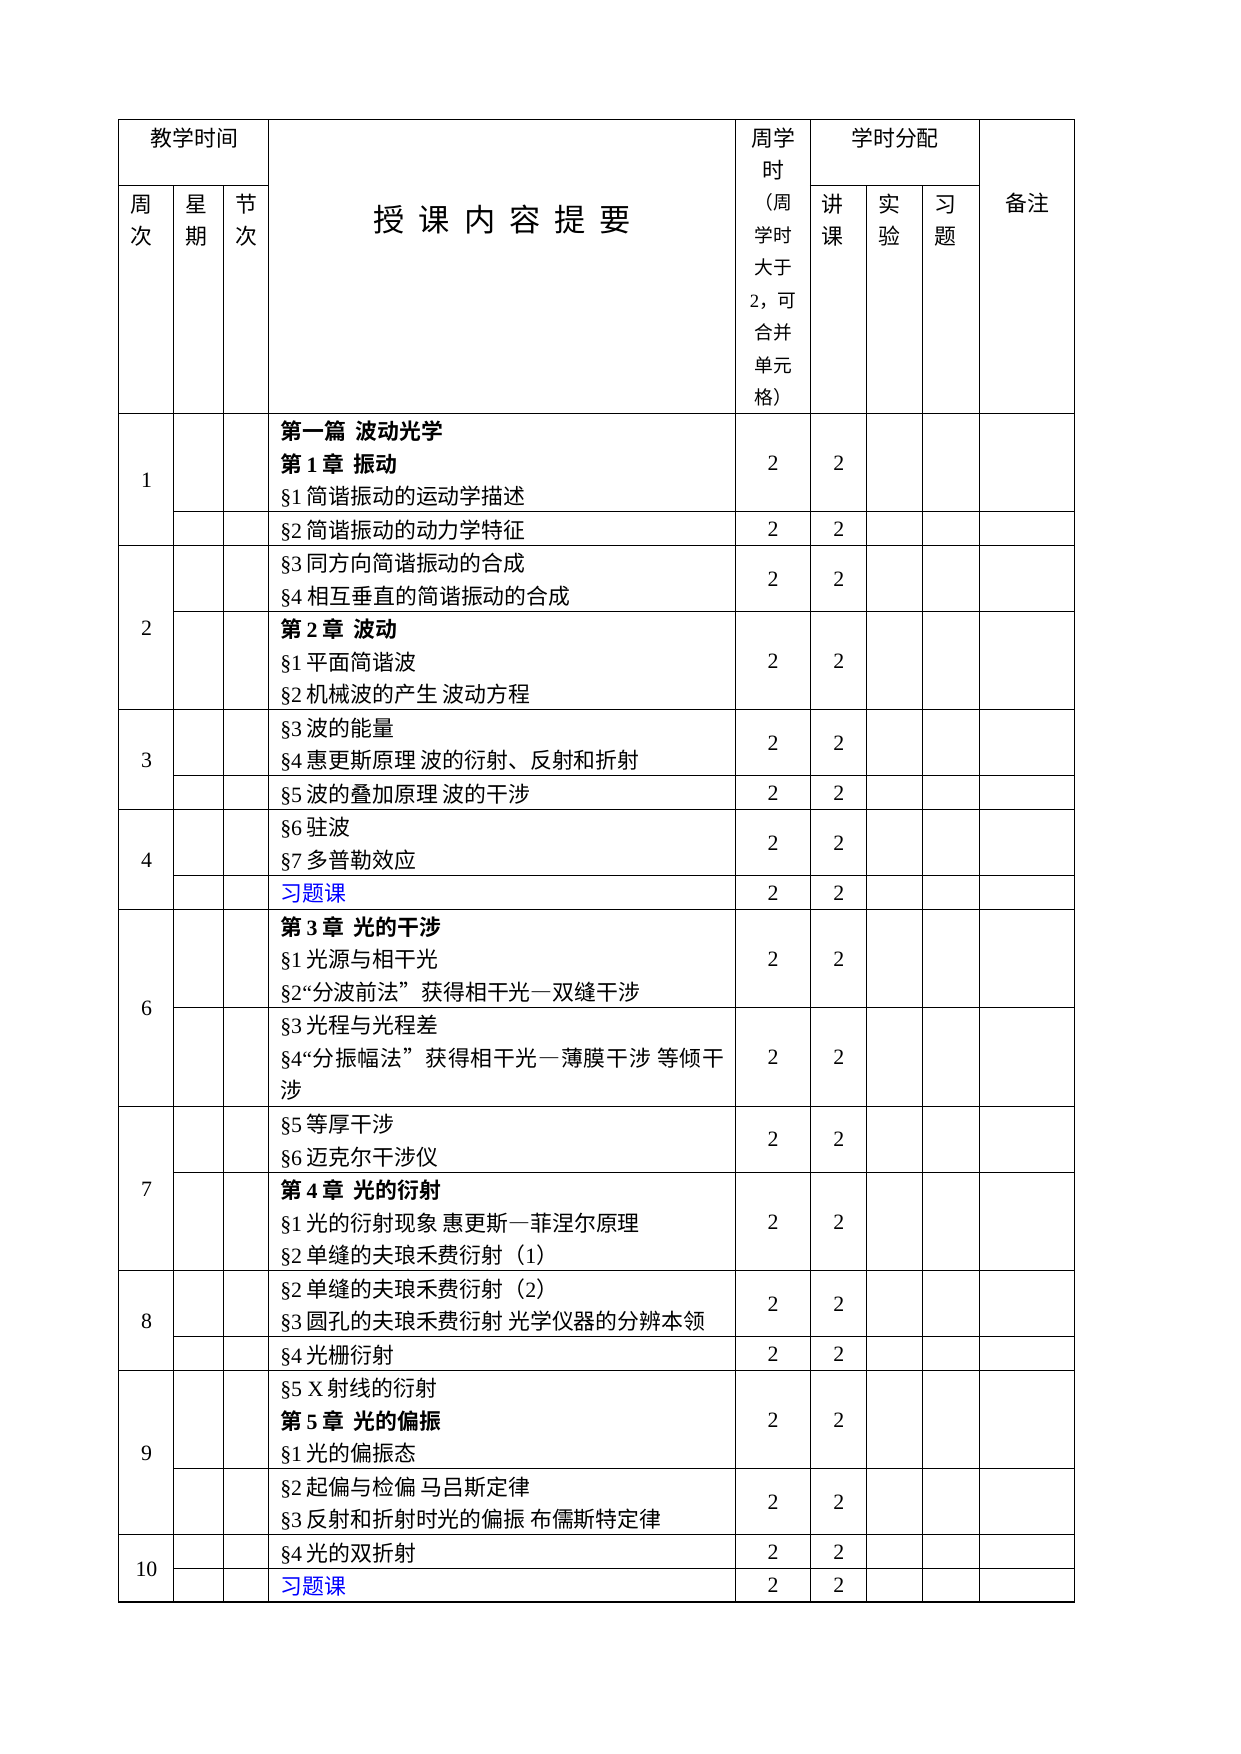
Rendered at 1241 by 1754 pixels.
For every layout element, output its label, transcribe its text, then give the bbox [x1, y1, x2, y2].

table_cell [224, 910, 268, 1007]
table_cell [980, 414, 1074, 511]
table_cell [980, 1271, 1074, 1336]
table_cell 实验 [867, 186, 922, 413]
table_cell 第4章 光的衍射 §1光的衍射现象 惠更斯—菲涅尔原理 §2单缝的夫琅禾费衍射（1） [269, 1173, 735, 1270]
table_cell [867, 512, 922, 545]
table_cell 2 [736, 910, 810, 1007]
table_cell [923, 1469, 979, 1534]
table_cell 节次 [224, 186, 268, 413]
table_cell [867, 876, 922, 908]
table_cell [923, 710, 979, 775]
table_cell 2 [811, 1107, 866, 1172]
table_cell [224, 1371, 268, 1468]
table_cell [174, 612, 223, 709]
table_cell 2 [811, 612, 866, 709]
table_cell [867, 546, 922, 611]
table_cell §5波的叠加原理 波的干涉 [269, 776, 735, 809]
table_cell [867, 910, 922, 1007]
table_cell [980, 546, 1074, 611]
table_cell [224, 710, 268, 775]
table_cell [224, 546, 268, 611]
table_cell §2起偏与检偏 马吕斯定律 §3反射和折射时光的偏振 布儒斯特定律 [269, 1469, 735, 1534]
table_cell 2 [811, 910, 866, 1007]
table_cell [867, 1569, 922, 1601]
table_cell 2 [811, 414, 866, 511]
table_cell 2 [736, 512, 810, 545]
table_cell 7 [119, 1107, 173, 1270]
table_cell [174, 810, 223, 875]
table_cell [923, 546, 979, 611]
table_cell 2 [811, 876, 866, 908]
table_cell §5等厚干涉 §6迈克尔干涉仪 [269, 1107, 735, 1172]
table_cell §6驻波 §7多普勒效应 [269, 810, 735, 875]
table_cell [867, 1535, 922, 1568]
table_header 学时分配 [811, 120, 979, 185]
table_cell [174, 876, 223, 908]
table_cell [980, 876, 1074, 908]
table_cell [224, 1271, 268, 1336]
table_cell 2 [119, 546, 173, 709]
table_header 授 课 内 容 提 要 [269, 120, 735, 413]
table_cell §3波的能量 §4惠更斯原理 波的衍射、反射和折射 [269, 710, 735, 775]
table_cell [224, 810, 268, 875]
table_cell [867, 1107, 922, 1172]
table_cell [174, 910, 223, 1007]
table_cell §2简谐振动的动力学特征 [269, 512, 735, 545]
table_cell 2 [811, 1569, 866, 1601]
table_cell 习题 [923, 186, 979, 413]
table_cell [980, 776, 1074, 809]
table_cell 8 [119, 1271, 173, 1370]
table_cell [923, 414, 979, 511]
table_cell [867, 810, 922, 875]
table_cell §3同方向简谐振动的合成 §4 相互垂直的简谐振动的合成 [269, 546, 735, 611]
table_cell [923, 1535, 979, 1568]
table_cell [867, 1173, 922, 1270]
table_cell [923, 1337, 979, 1370]
table_cell 习题课 [269, 1569, 735, 1601]
table_cell [224, 512, 268, 545]
table_cell 2 [736, 876, 810, 908]
table_cell 第3章 光的干涉 §1光源与相干光 §2“分波前法”获得相干光—双缝干涉 [269, 910, 735, 1007]
table_cell [980, 1469, 1074, 1534]
table_cell 2 [736, 1008, 810, 1106]
table_cell [980, 1535, 1074, 1568]
table_cell §2单缝的夫琅禾费衍射（2） §3圆孔的夫琅禾费衍射 光学仪器的分辨本领 [269, 1271, 735, 1336]
table_cell 2 [811, 1535, 866, 1568]
table_cell 2 [811, 1337, 866, 1370]
table_cell [980, 910, 1074, 1007]
table_cell [980, 1107, 1074, 1172]
table_cell §4光的双折射 [269, 1535, 735, 1568]
table_cell [224, 876, 268, 908]
table_cell 2 [736, 1173, 810, 1270]
table_cell 2 [736, 414, 810, 511]
table_cell [174, 1469, 223, 1534]
table_cell 2 [736, 1371, 810, 1468]
table_cell [224, 1107, 268, 1172]
table_cell [174, 546, 223, 611]
table_cell [923, 776, 979, 809]
table_cell [174, 1337, 223, 1370]
table_cell 习题课 [269, 876, 735, 908]
table_cell 2 [811, 710, 866, 775]
table_cell [224, 1469, 268, 1534]
table_cell 2 [736, 1271, 810, 1336]
table_cell [923, 1107, 979, 1172]
table_cell 2 [736, 546, 810, 611]
table_cell 2 [811, 810, 866, 875]
table_cell 10 [119, 1535, 173, 1601]
table_cell [923, 612, 979, 709]
table_cell 2 [736, 1569, 810, 1601]
table_cell [980, 1569, 1074, 1601]
table_cell 6 [119, 910, 173, 1106]
table_cell [923, 1173, 979, 1270]
table_cell [174, 710, 223, 775]
table_cell 2 [811, 776, 866, 809]
table_cell [174, 1173, 223, 1270]
table_header 教学时间 [119, 120, 268, 185]
table_cell 2 [811, 512, 866, 545]
table_cell [174, 414, 223, 511]
table_cell [923, 1008, 979, 1106]
table_cell 讲课 [811, 186, 866, 413]
table_cell [174, 776, 223, 809]
table_cell [174, 512, 223, 545]
table_cell [867, 1008, 922, 1106]
table_cell [174, 1569, 223, 1601]
table_cell 2 [811, 1008, 866, 1106]
table_cell [867, 1271, 922, 1336]
table_cell 第2章 波动 §1平面简谐波 §2机械波的产生 波动方程 [269, 612, 735, 709]
table_cell [224, 1008, 268, 1106]
table_cell [867, 710, 922, 775]
table_cell [923, 1371, 979, 1468]
table_cell [224, 1535, 268, 1568]
table_cell [867, 776, 922, 809]
table_cell 第一篇 波动光学 第1章 振动 §1简谐振动的运动学描述 [269, 414, 735, 511]
table_cell [980, 810, 1074, 875]
table_header 周学时 （周学时大于2，可合并单元格） [736, 120, 810, 413]
table_cell 2 [736, 1469, 810, 1534]
table_cell 2 [736, 710, 810, 775]
table_cell 2 [736, 1337, 810, 1370]
table_header 备注 [980, 120, 1074, 413]
table_cell [980, 512, 1074, 545]
table_cell 2 [736, 776, 810, 809]
table_cell [224, 776, 268, 809]
table_cell [923, 512, 979, 545]
table_cell 2 [811, 546, 866, 611]
table_cell [867, 1337, 922, 1370]
table_cell [923, 810, 979, 875]
table_cell [174, 1371, 223, 1468]
table_cell 2 [811, 1371, 866, 1468]
table_cell [867, 1469, 922, 1534]
table_cell 2 [736, 612, 810, 709]
table_cell [174, 1107, 223, 1172]
table_cell [980, 1173, 1074, 1270]
table_cell [224, 612, 268, 709]
table_cell [980, 612, 1074, 709]
table_cell [980, 710, 1074, 775]
table_cell [224, 1569, 268, 1601]
table_cell [867, 414, 922, 511]
table_cell 2 [811, 1469, 866, 1534]
table_cell [923, 876, 979, 908]
table_cell 4 [119, 810, 173, 908]
table_cell [174, 1008, 223, 1106]
table_cell 周次 [119, 186, 173, 413]
table_cell [923, 910, 979, 1007]
table_cell 2 [736, 1535, 810, 1568]
table_cell [867, 1371, 922, 1468]
table_cell 2 [736, 1107, 810, 1172]
table_cell §3光程与光程差 §4“分振幅法”获得相干光—薄膜干涉 等倾干涉 [269, 1008, 735, 1106]
table_cell [923, 1271, 979, 1336]
table_cell 2 [736, 810, 810, 875]
table_cell [224, 414, 268, 511]
table_cell §5 X射线的衍射 第5章 光的偏振 §1光的偏振态 [269, 1371, 735, 1468]
table_cell §4光栅衍射 [269, 1337, 735, 1370]
table_cell 星期 [174, 186, 223, 413]
table_cell 1 [119, 414, 173, 545]
table_cell [980, 1008, 1074, 1106]
table_cell [224, 1337, 268, 1370]
table_cell [980, 1371, 1074, 1468]
table_cell [174, 1535, 223, 1568]
table_cell [923, 1569, 979, 1601]
table_cell 2 [811, 1173, 866, 1270]
table_cell [867, 612, 922, 709]
table_cell 9 [119, 1371, 173, 1534]
table_cell [224, 1173, 268, 1270]
table_cell [174, 1271, 223, 1336]
table_cell 2 [811, 1271, 866, 1336]
table_cell 3 [119, 710, 173, 809]
table_cell [980, 1337, 1074, 1370]
